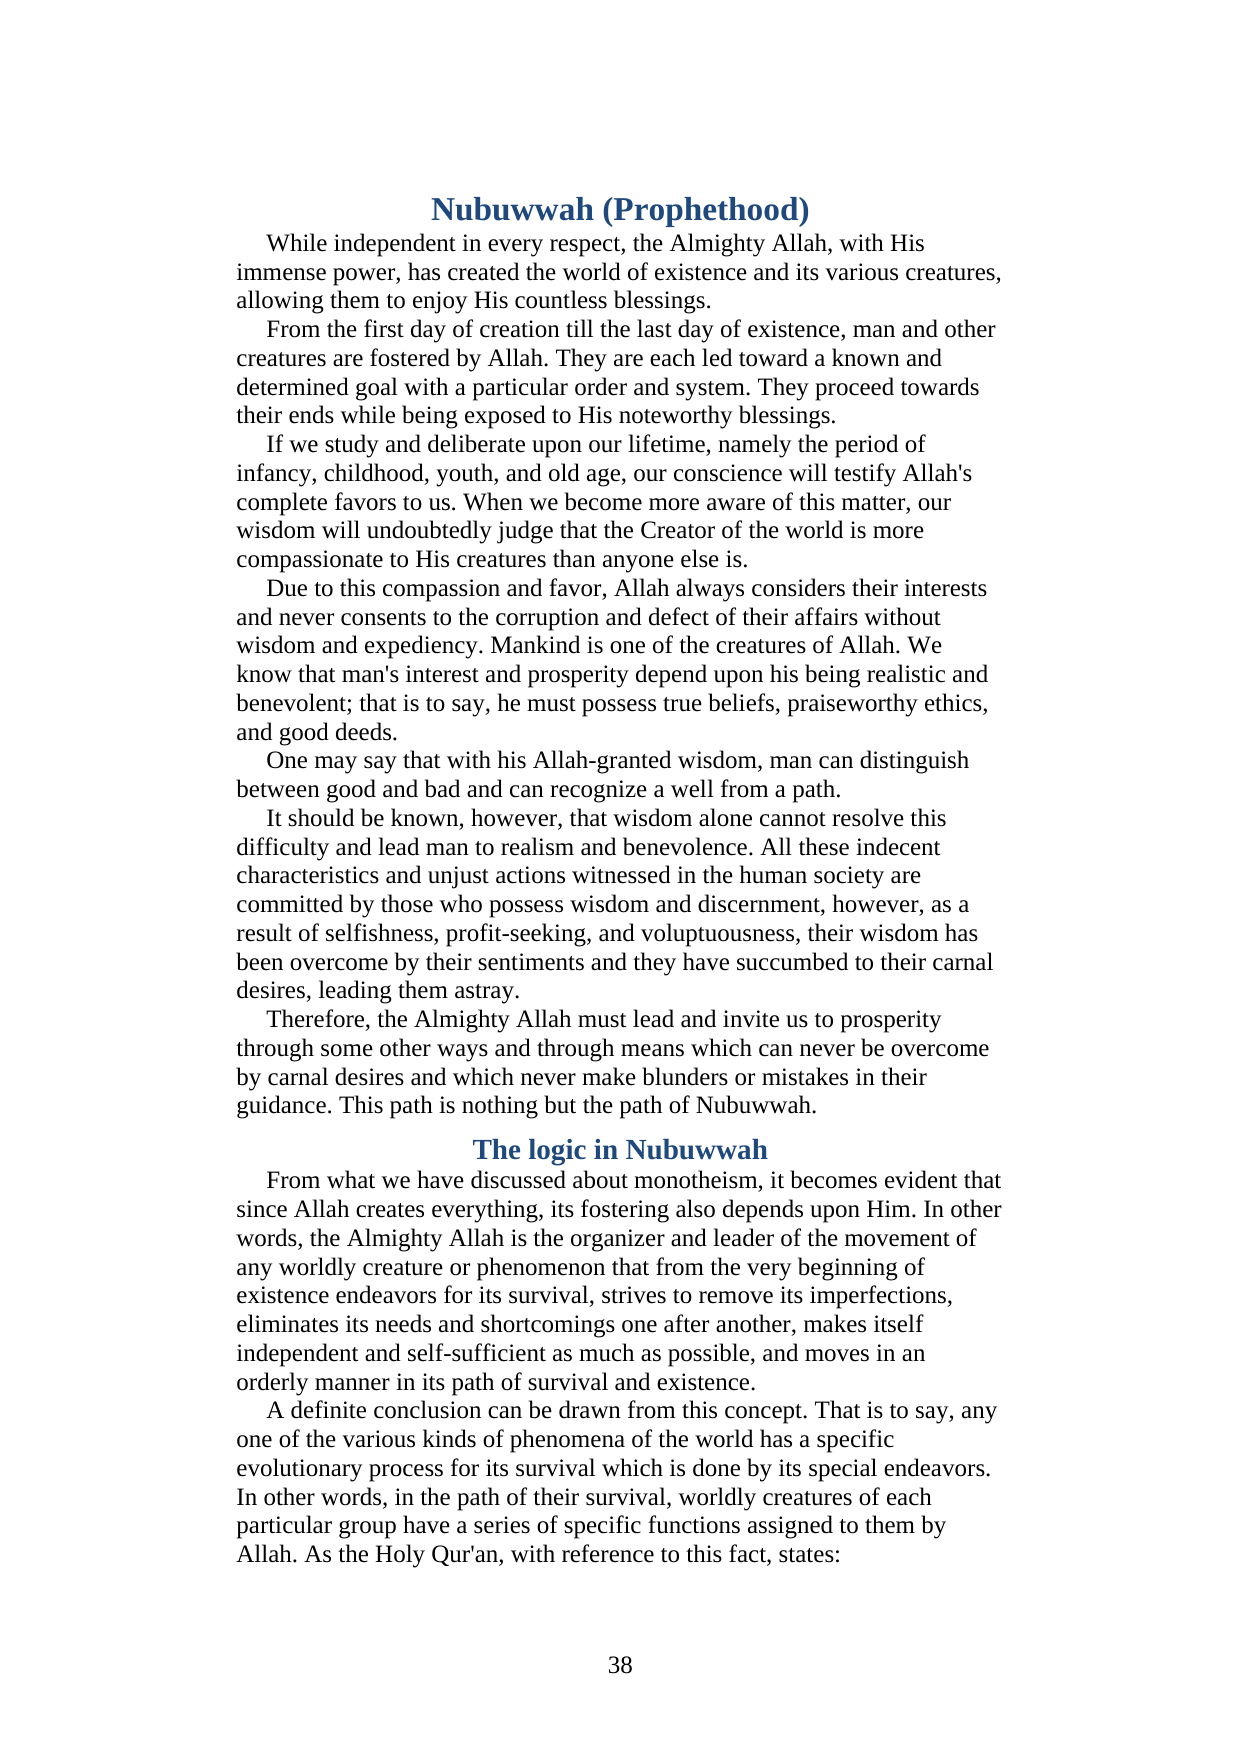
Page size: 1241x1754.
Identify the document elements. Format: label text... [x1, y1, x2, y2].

text From the first day of creation till the last day of existence, man and other creatures are fostered by Allah. They are each led toward a known and determined goal with a particular order and system. They proceed towards their ends while being exposed to His noteworthy blessings. [236, 314, 1004, 429]
text It should be known, however, that wisdom alone cannot resolve this difficulty and lead man to realism and benevolence. All these indecent characteristics and unjust actions witnessed in the human society are committed by those who possess wisdom and discernment, however, as a result of selfishness, profit-seeking, and voluptuousness, their wisdom has been overcome by their sentiments and they have succumbed to their carnal desires, leading them astray. [236, 803, 1004, 1004]
text Therefore, the Almighty Allah must lead and invite us to prosperity through some other ways and through means which can never be overcome by carnal desires and which never make blunders or mistakes in their guidance. This path is nothing but the path of Nubuwwah. [236, 1004, 1004, 1119]
text One may say that with his Allah-granted wisdom, man can distinguish between good and bad and can recognize a well from a path. [236, 746, 1004, 803]
subtitle The logic in Nubuwwah [236, 1132, 1004, 1165]
text If we study and deliberate upon our lifetime, namely the period of infancy, childhood, youth, and old age, our conscience will testify Allah's complete favors to us. When we become more aware of this matter, our wisdom will undoubtedly judge that the Creator of the world is more compassionate to His creatures than anyone else is. [236, 429, 1004, 573]
text Due to this compassion and favor, Allah always considers their interests and never consents to the corruption and defect of their affairs without wisdom and expediency. Mankind is one of the creatures of Allah. We know that man's interest and prosperity depend upon his being realistic and benevolent; that is to say, he must possess true beliefs, praiseworthy ethics, and good deeds. [236, 573, 1004, 746]
text While independent in every respect, the Almighty Allah, with His immense power, has created the world of existence and its various creatures, allowing them to enjoy His countless blessings. [236, 228, 1004, 314]
text A definite conclusion can be drawn from this concept. That is to say, any one of the various kinds of phenomena of the world has a specific evolutionary process for its survival which is done by its special endeavors. In other words, in the path of their survival, worldly creatures of each particular group have a series of specific functions assigned to them by Allah. As the Holy Qur'an, with reference to this fact, states: [236, 1395, 1004, 1568]
text From what we have discussed about monotheism, it becomes evident that since Allah creates everything, its fostering also depends upon Him. In other words, the Almighty Allah is the organizer and leader of the movement of any worldly creature or phenomenon that from the very beginning of existence endeavors for its survival, strives to remove its imperfections, eliminates its needs and shortcomings one after another, makes itself independent and self-sufficient as much as possible, and moves in an orderly manner in its path of survival and existence. [236, 1165, 1004, 1395]
subtitle Nubuwwah (Prophethood) [236, 190, 1004, 228]
